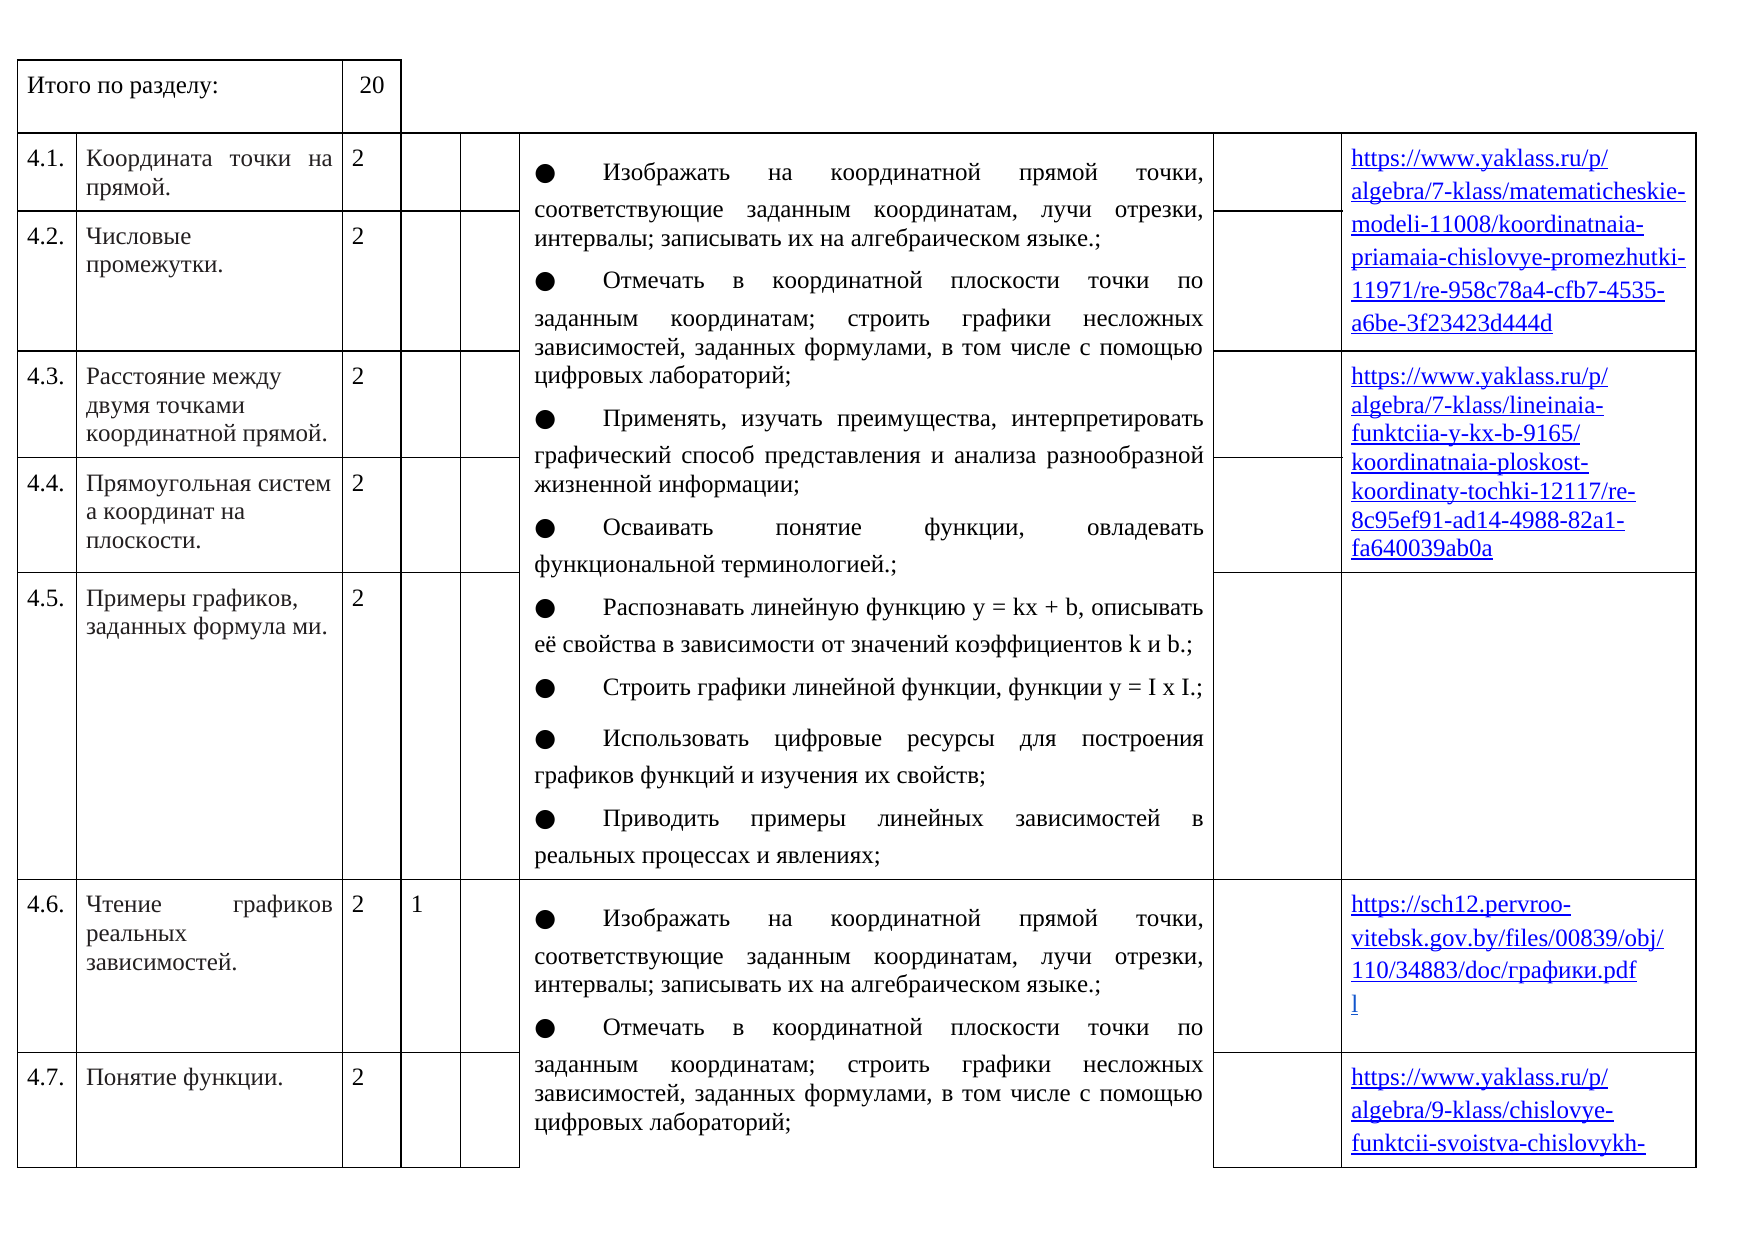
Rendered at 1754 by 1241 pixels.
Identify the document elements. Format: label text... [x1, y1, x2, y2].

table_cell [402, 352, 460, 457]
table_cell [461, 134, 519, 210]
table_cell [402, 134, 460, 210]
table_cell Чтение графиков реальных зависимостей. [77, 880, 342, 1051]
table_cell 2 [343, 1053, 400, 1167]
table_cell Расстояние между двумя точками координатной прямой. [77, 352, 342, 457]
table_cell [461, 458, 519, 572]
table_cell [461, 880, 519, 1051]
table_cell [1342, 1053, 1695, 1167]
table_cell Итого по разделу: [18, 61, 342, 132]
table_cell 2 [343, 880, 400, 1051]
table_cell 2 [343, 573, 400, 879]
table_cell [461, 1053, 519, 1167]
table_cell [1214, 573, 1341, 879]
table_cell [461, 212, 519, 350]
table_cell 4.6. [18, 880, 76, 1051]
table_cell https://sch12.pervroo-vitebsk.gov.by/files/00839/obj/110/34883/doc/графики.pdf l [1342, 880, 1695, 1051]
table_cell Координата точки на прямой. [77, 134, 342, 210]
table_cell Числовые промежутки. [77, 212, 342, 350]
table_cell [461, 352, 519, 457]
table_cell Примеры графиков, заданных формула ми. [77, 573, 342, 879]
table_cell 4.1. [18, 134, 76, 210]
table_cell [1214, 1053, 1341, 1167]
table_cell [1214, 134, 1341, 210]
table_cell [402, 573, 460, 879]
table_cell 4.3. [18, 352, 76, 457]
table_cell 1 [402, 880, 460, 1051]
table_cell Понятие функции. [77, 1053, 342, 1167]
table_cell [1342, 573, 1695, 879]
table_cell 2 [343, 134, 400, 210]
table_cell 2 [343, 458, 400, 572]
table_cell 2 [343, 352, 400, 457]
table_cell Изображать на координатной прямой точки, соответствующие заданным координатам, лучи отрезки, интервалы; записывать их на алгебраическом языке.; Отмечать в координатной плоскости точки по заданным координатам; строить графики несложных зависимостей, заданных формулами, в том числе с помощью цифровых лабораторий; Применять, изучать преимущества, интерпретировать графический способ представления и анализа разнообразной жизненной информации; Осваивать понятие функции, овладевать функциональной терминологией.; Распознавать линейную функцию y = kx + b, описывать её свойства в зависимости от значений коэффициентов k и b.; Строить графики линейной функции, функции y = I х I.; Использовать цифровые ресурсы для построения графиков функций и изучения их свойств; Приводить примеры линейных зависимостей в реальных процессах и явлениях; [520, 134, 1213, 879]
table_cell https://www.yaklass.ru/p/algebra/7-klass/lineinaia-funktciia-y-kx-b-9165/koordinatnaia-ploskost-koordinaty-tochki-12117/re-8c95ef91-ad14-4988-82a1-fa640039ab0a [1342, 352, 1695, 572]
table_cell Прямоугольная система координат на плоскости. [77, 458, 342, 572]
table_cell [402, 212, 460, 350]
table_cell 4.2. [18, 212, 76, 350]
table_cell 4.4. [18, 458, 76, 572]
table_cell https://www.yaklass.ru/p/algebra/7-klass/matematicheskie-modeli-11008/koordinatnaia-priamaia-chislovye-promezhutki-11971/re-958c78a4-cfb7-4535-a6be-3f23423d444d [1342, 134, 1695, 350]
table_cell [1214, 352, 1341, 457]
table_cell [1214, 458, 1341, 572]
table_cell [1214, 880, 1341, 1051]
table_cell [1214, 212, 1341, 350]
table_cell 20 [343, 61, 400, 132]
table_cell [402, 458, 460, 572]
table_cell [402, 1053, 460, 1167]
table_cell Изображать на координатной прямой точки, соответствующие заданным координатам, лучи отрезки, интервалы; записывать их на алгебраическом языке.; Отмечать в координатной плоскости точки по заданным координатам; строить графики несложных зависимостей, заданных формулами, в том числе с помощью цифровых лабораторий; Применять, изучать преимущества, интерпретировать графический способ представления и анализа разнообразной жизненной информации; Осваивать понятие функции, овладевать функциональной терминологией.; Распознавать линейную функцию y = kx + b, описывать её свойства в зависимости от значений коэффициентов k и b.; Строить графики линейной функции, функции y = I х I.; Использовать цифровые ресурсы для построения графиков функций и изучения их свойств; Приводить примеры линейных зависимостей в реальных процессах и явлениях; [520, 880, 1213, 1167]
table_cell 2 [343, 212, 400, 350]
table_cell 4.5. [18, 573, 76, 879]
table_cell [461, 573, 519, 879]
table_cell 4.7. [18, 1053, 76, 1167]
